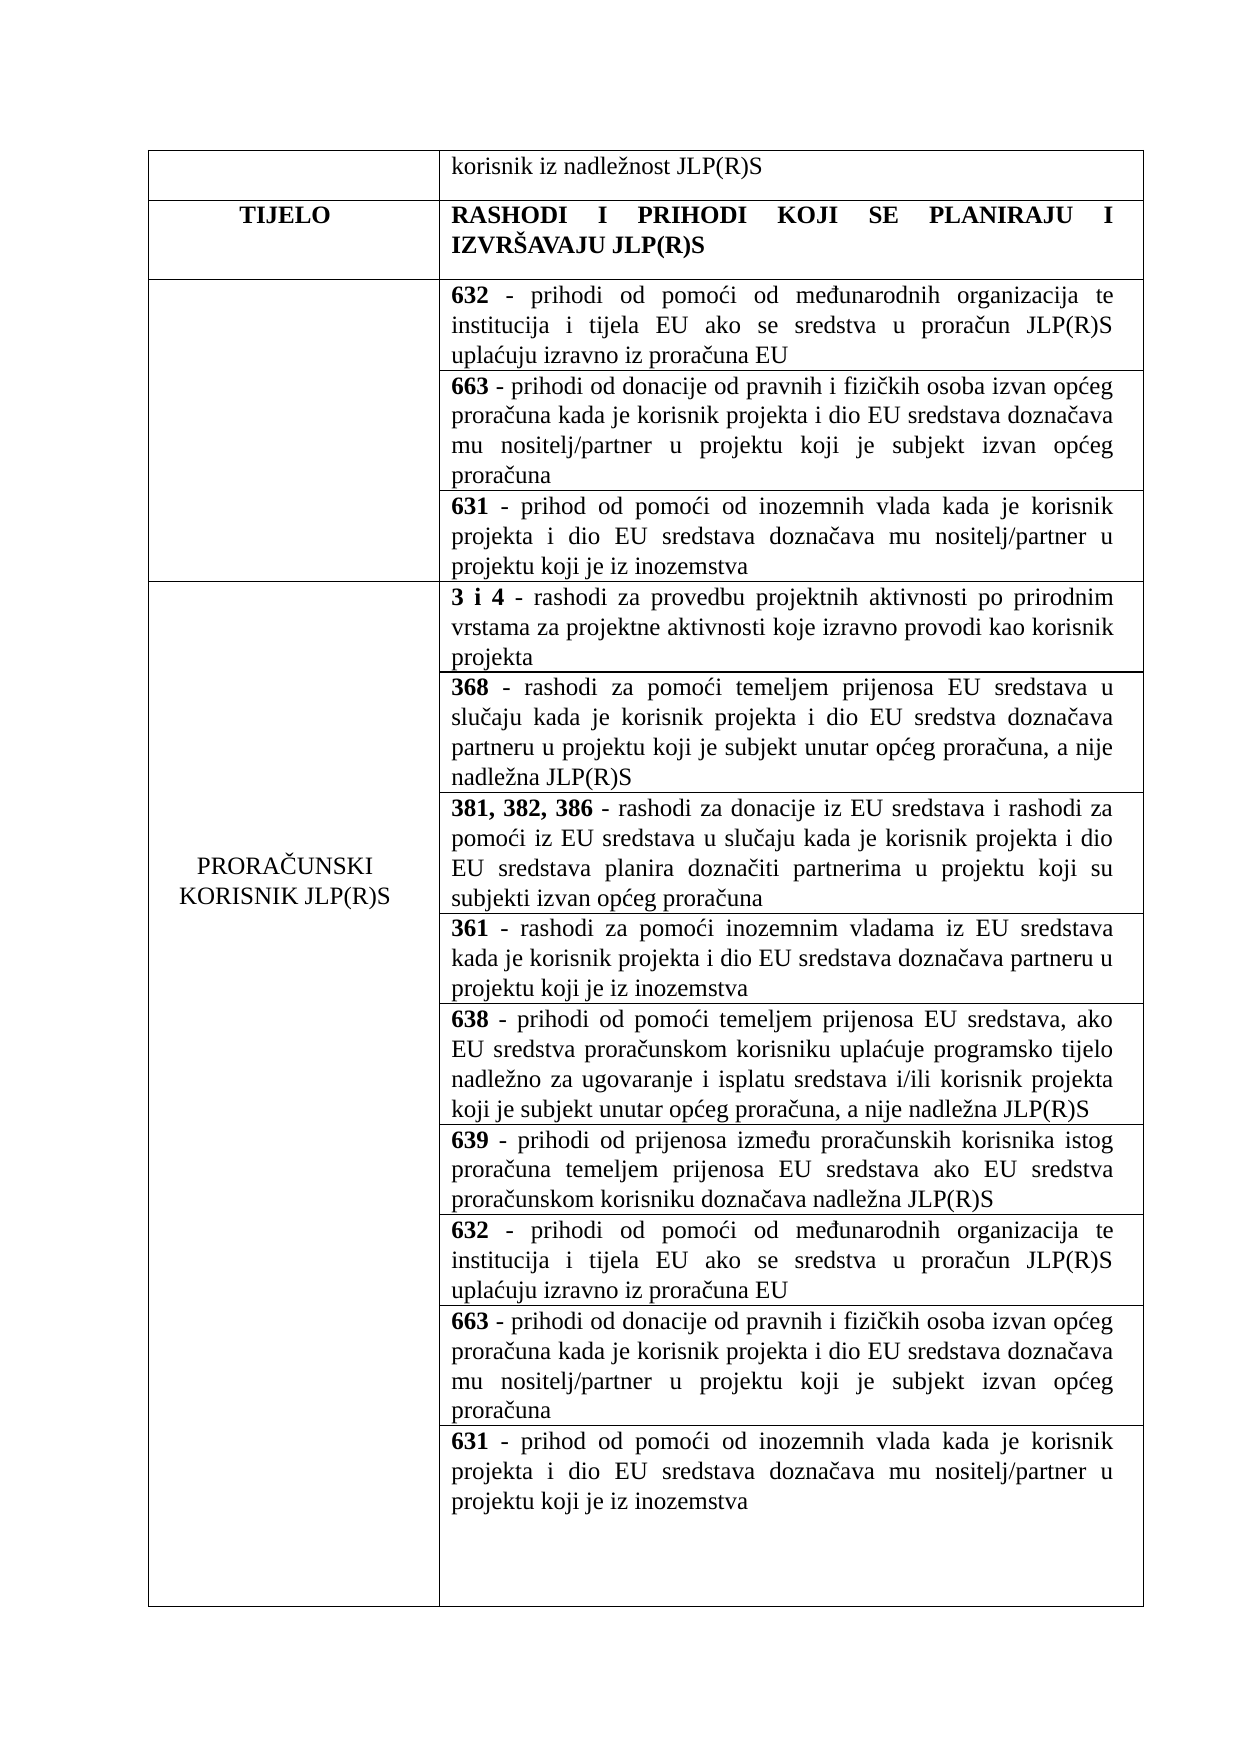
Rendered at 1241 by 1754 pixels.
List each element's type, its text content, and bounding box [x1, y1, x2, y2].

table_cell 663 - prihodi od donacije od pravnih i fizičkih osoba izvan općeg proračuna kada je korisnik projekta i dio EU sredstava doznačava mu nositelj/partner u projektu koji je subjekt izvan općeg proračuna [440, 1306, 1143, 1425]
table_cell 631 - prihod od pomoći od inozemnih vlada kada je korisnik projekta i dio EU sredstava doznačava mu nositelj/partner u projektu koji je iz inozemstva [440, 491, 1143, 581]
table_cell 3 i 4 - rashodi za provedbu projektnih aktivnosti po prirodnim vrstama za projektne aktivnosti koje izravno provodi kao korisnik projekta [440, 582, 1143, 671]
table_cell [440, 151, 1143, 199]
table_cell TIJELO [149, 201, 439, 279]
table_cell 638 - prihodi od pomoći temeljem prijenosa EU sredstava, ako EU sredstva proračunskom korisniku uplaćuje programsko tijelo nadležno za ugovaranje i isplatu sredstava i/ili korisnik projekta koji je subjekt unutar općeg proračuna, a nije nadležna JLP(R)S [440, 1004, 1143, 1124]
table_cell 368 - rashodi za pomoći temeljem prijenosa EU sredstava u slučaju kada je korisnik projekta i dio EU sredstva doznačava partneru u projektu koji je subjekt unutar općeg proračuna, a nije nadležna JLP(R)S [440, 673, 1143, 792]
table_cell 639 - prihodi od prijenosa između proračunskih korisnika istog proračuna temeljem prijenosa EU sredstava ako EU sredstva proračunskom korisniku doznačava nadležna JLP(R)S [440, 1125, 1143, 1214]
table_cell 631 - prihod od pomoći od inozemnih vlada kada je korisnik projekta i dio EU sredstava doznačava mu nositelj/partner u projektu koji je iz inozemstva [440, 1426, 1143, 1606]
table_cell PRORAČUNSKI KORISNIK JLP(R)S [149, 582, 439, 1606]
table_cell 632 - prihodi od pomoći od međunarodnih organizacija te institucija i tijela EU ako se sredstva u proračun JLP(R)S uplaćuju izravno iz proračuna EU [440, 280, 1143, 370]
table_cell 361 - rashodi za pomoći inozemnim vladama iz EU sredstava kada je korisnik projekta i dio EU sredstava doznačava partneru u projektu koji je iz inozemstva [440, 914, 1143, 1003]
table_cell 381, 382, 386 - rashodi za donacije iz EU sredstava i rashodi za pomoći iz EU sredstava u slučaju kada je korisnik projekta i dio EU sredstava planira doznačiti partnerima u projektu koji su subjekti izvan općeg proračuna [440, 793, 1143, 912]
table_cell RASHODI I PRIHODI KOJI SE PLANIRAJU I IZVRŠAVAJU JLP(R)S [440, 201, 1143, 279]
table_cell 663 - prihodi od donacije od pravnih i fizičkih osoba izvan općeg proračuna kada je korisnik projekta i dio EU sredstava doznačava mu nositelj/partner u projektu koji je subjekt izvan općeg proračuna [440, 371, 1143, 490]
table_cell [149, 280, 439, 581]
table_cell 632 - prihodi od pomoći od međunarodnih organizacija te institucija i tijela EU ako se sredstva u proračun JLP(R)S uplaćuju izravno iz proračuna EU [440, 1215, 1143, 1305]
